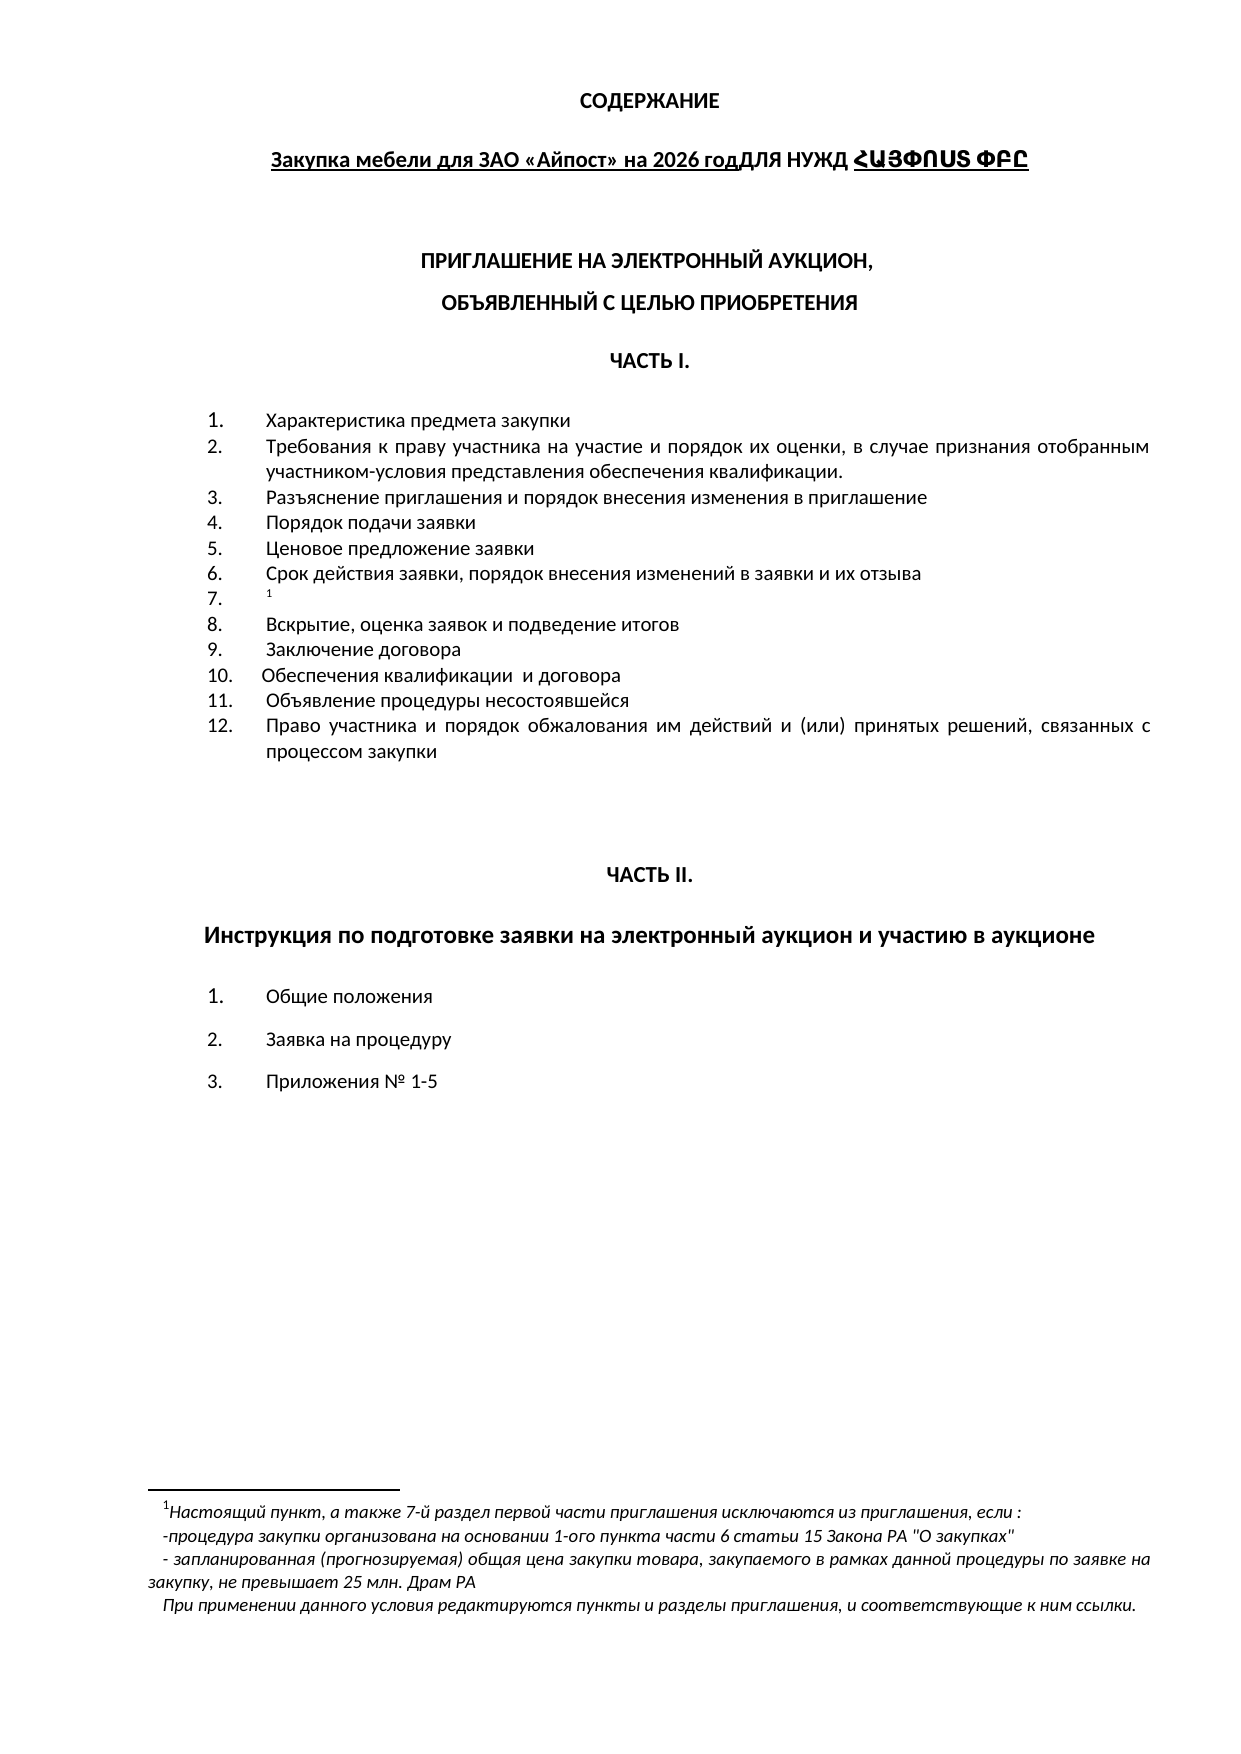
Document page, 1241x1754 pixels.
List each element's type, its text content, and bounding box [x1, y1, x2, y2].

text СОДЕРЖАНИЕ [148, 86, 1152, 114]
text 2. Требования к праву участника на участие и порядок их оценки, в случае признания отобранным участником-условия представления обеспечения квалификации. [207, 433, 1152, 484]
text 11. Объявление процедуры несостоявшейся [207, 687, 1152, 713]
text 3. Приложения № 1-5 [207, 1068, 1152, 1093]
text 8. Вскрытие, оценка заявок и подведение итогов [207, 611, 1152, 636]
text 3. Разъяснение приглашения и порядок внесения изменения в приглашение [207, 484, 1152, 509]
text ЧАСТЬ II. [148, 860, 1152, 888]
text 5. Ценовое предложение заявки [207, 535, 1152, 560]
text 1. Характеристика предмета закупки [207, 405, 1152, 433]
text Инструкция по подготовке заявки на электронный аукцион и участию в аукционе [148, 919, 1152, 949]
text Закупка мебели для ЗАО «Айпост» на 2026 годДЛЯ НУЖД ՀԱՅՓՈՍՏ ՓԲԸ [148, 145, 1152, 173]
text 6. Срок действия заявки, порядок внесения изменений в заявки и их отзыва [207, 560, 1152, 586]
text 7. [207, 586, 1152, 611]
text ЧАСТЬ I. [148, 346, 1152, 374]
text 12. Право участника и порядок обжалования им действий и (или) принятых решений, связанных с процессом закупки [207, 713, 1152, 763]
text ПРИГЛАШЕНИЕ НА ЭЛЕКТРОННЫЙ АУКЦИОН, ОБЪЯВЛЕННЫЙ С ЦЕЛЬЮ ПРИОБРЕТЕНИЯ [148, 246, 1152, 316]
text 4. Порядок подачи заявки [207, 509, 1152, 535]
text 2. Заявка на процедуру [207, 1026, 1152, 1051]
text 1. Общие положения [207, 981, 1152, 1009]
text 10. Обеспечения квалификации и договора [207, 662, 1152, 687]
text 9. Заключение договора [207, 636, 1152, 662]
